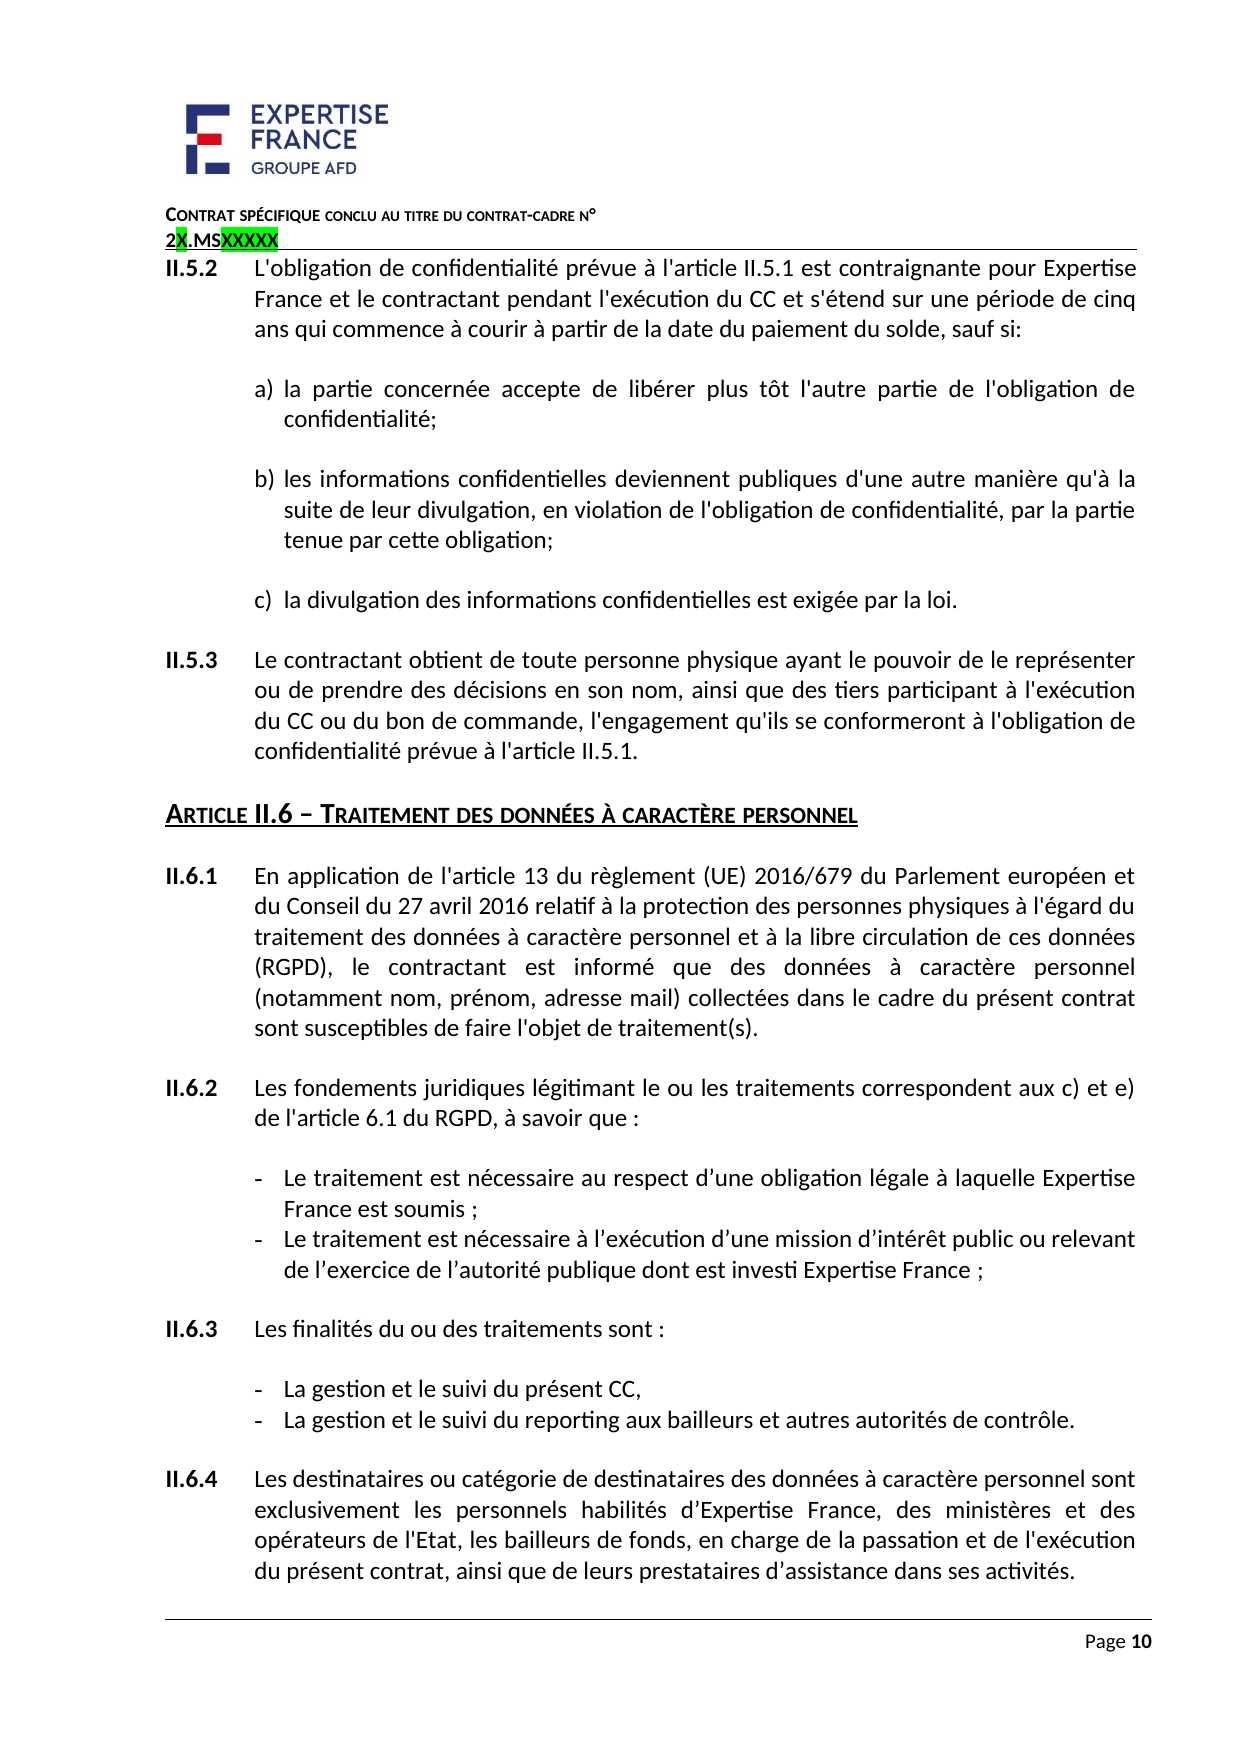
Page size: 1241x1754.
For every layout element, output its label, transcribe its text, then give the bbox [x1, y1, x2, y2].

text c) la divulgation des informations confidentielles est exigée par la loi. [254, 584, 1137, 614]
text a) la partie concernée accepte de libérer plus tôt l'autre partie de l'obligation de confidentialité; [254, 373, 1137, 434]
picture [165, 75, 412, 202]
list II.6.3 Les finalités du ou des traitements sont : [165, 1313, 1137, 1344]
subtitle Article II.6 – Traitement des données à caractère personnel [165, 795, 1137, 831]
list Le traitement est nécessaire au respect d’une obligation légale à laquelle Expertise France est soumis ; [254, 1162, 1137, 1223]
list II.6.4 Les destinataires ou catégorie de destinataires des données à caractère personnel sont exclusivement les personnels habilités d’Expertise France, des ministères et des opérateurs de l'Etat, les bailleurs de fonds, en charge de la passation et de l'exécution du présent contrat, ainsi que de leurs prestataires d’assistance dans ses activités. [165, 1463, 1137, 1586]
list La gestion et le suivi du reporting aux bailleurs et autres autorités de contrôle. [254, 1404, 1137, 1434]
text b) les informations confidentielles deviennent publiques d'une autre manière qu'à la suite de leur divulgation, en violation de l'obligation de confidentialité, par la partie tenue par cette obligation; [254, 463, 1137, 555]
text II.5.2 L'obligation de confidentialité prévue à l'article II.5.1 est contraignante pour Expertise France et le contractant pendant l'exécution du CC et s'étend sur une période de cinq ans qui commence à courir à partir de la date du paiement du solde, sauf si: [165, 252, 1137, 344]
list Le traitement est nécessaire à l’exécution d’une mission d’intérêt public ou relevant de l’exercice de l’autorité publique dont est investi Expertise France ; [254, 1223, 1137, 1284]
text II.5.3 Le contractant obtient de toute personne physique ayant le pouvoir de le représenter ou de prendre des décisions en son nom, ainsi que des tiers participant à l'exécution du CC ou du bon de commande, l'engagement qu'ils se conformeront à l'obligation de confidentialité prévue à l'article II.5.1. [165, 644, 1137, 766]
list II.6.1 En application de l'article 13 du règlement (UE) 2016/679 du Parlement européen et du Conseil du 27 avril 2016 relatif à la protection des personnes physiques à l'égard du traitement des données à caractère personnel et à la libre circulation de ces données (RGPD), le contractant est informé que des données à caractère personnel (notamment nom, prénom, adresse mail) collectées dans le cadre du présent contrat sont susceptibles de faire l'objet de traitement(s). [165, 860, 1137, 1043]
list La gestion et le suivi du présent CC, [254, 1373, 1137, 1404]
list II.6.2 Les fondements juridiques légitimant le ou les traitements correspondent aux c) et e) de l'article 6.1 du RGPD, à savoir que : [165, 1072, 1137, 1133]
